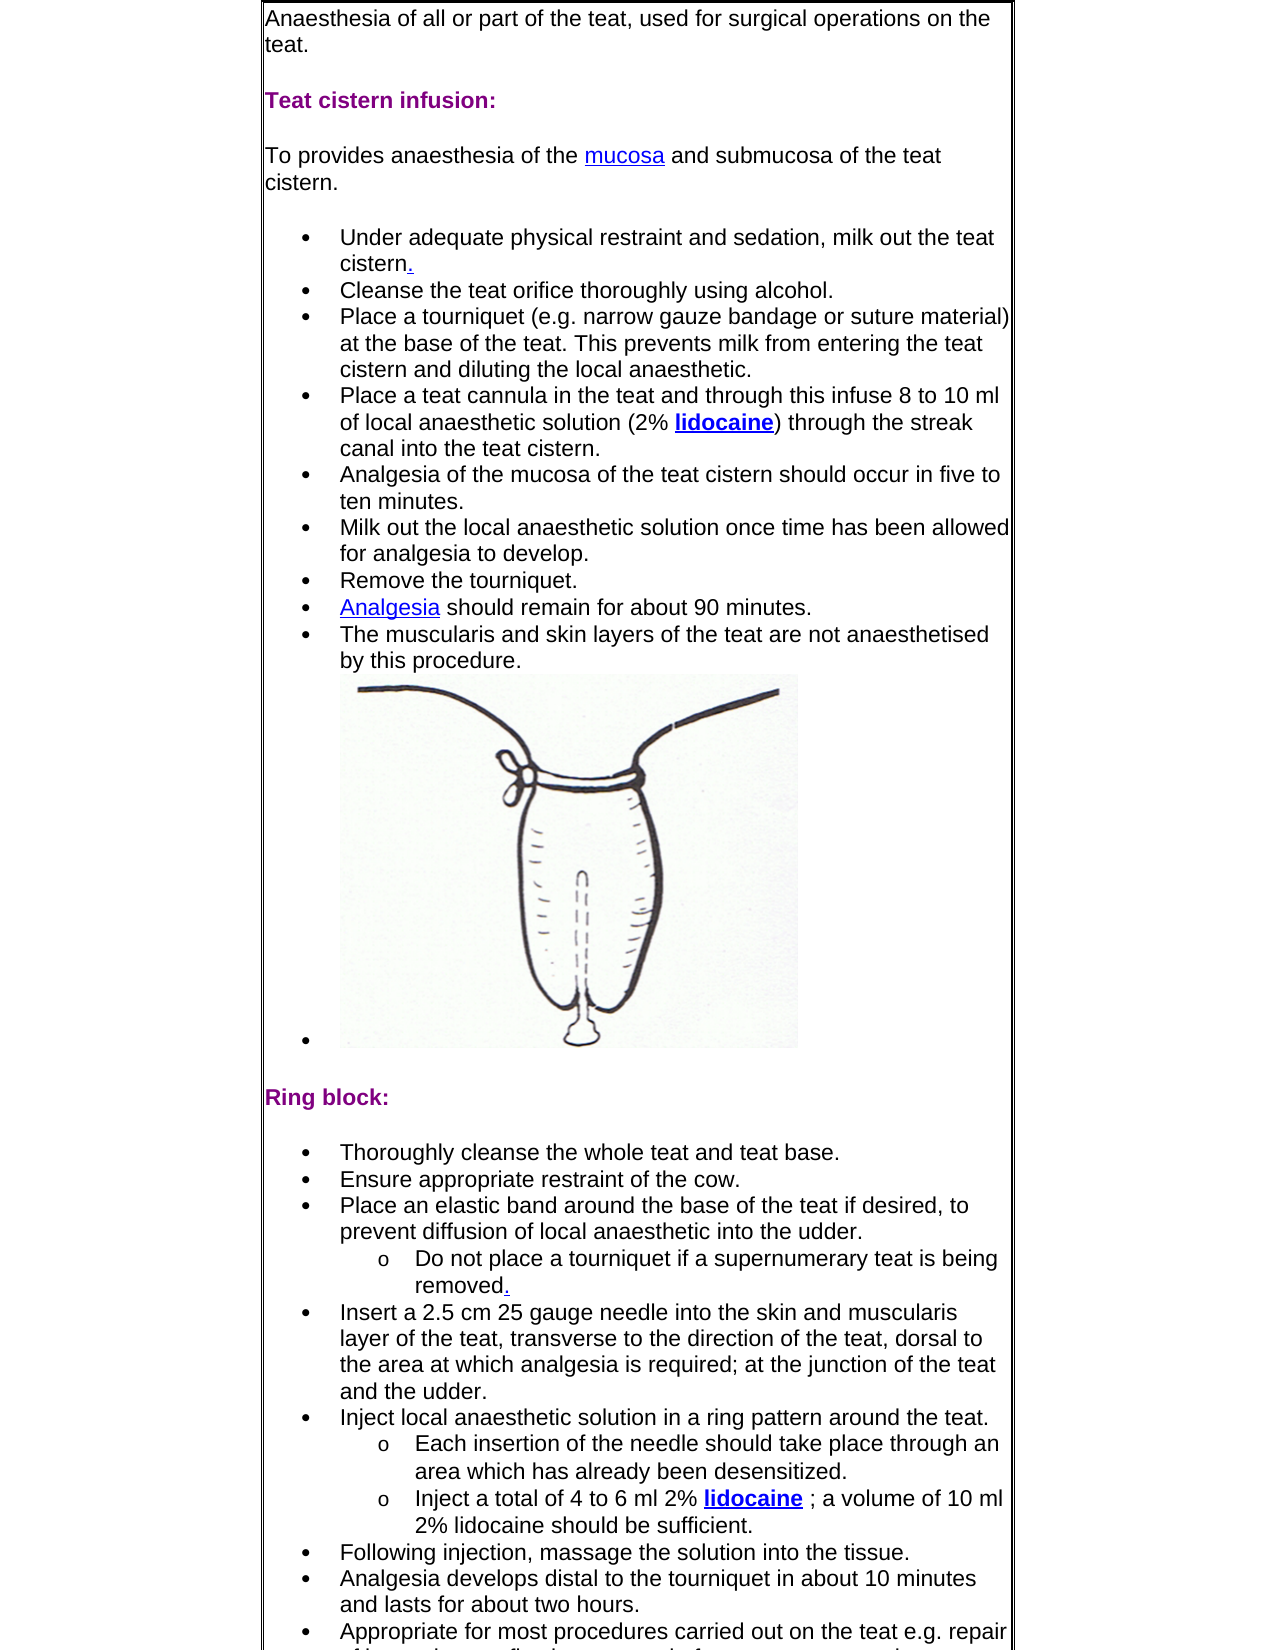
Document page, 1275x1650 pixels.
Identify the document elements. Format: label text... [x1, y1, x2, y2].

picture [339, 673, 799, 1049]
table_header Anaesthesia of all or part of the teat, used for surgical operations on the teat. Teat cistern infusion: To provides anaesthesia of the mucosa and submucosa of the teat cistern. Under adequate physical restraint and sedation, milk out the teat cistern. Cleanse the teat orifice thoroughly using alcohol. Place a tourniquet (e.g. narrow gauze bandage or suture material) at the base of the teat. This prevents milk from entering the teat cistern and diluting the local anaesthetic. Place a teat cannula in the teat and through this infuse 8 to 10 ml of local anaesthetic solution (2% lidocaine) through the streak canal into the teat cistern. Analgesia of the mucosa of the teat cistern should occur in five to ten minutes. Milk out the local anaesthetic solution once time has been allowed for analgesia to develop. Remove the tourniquet. Analgesia should remain for about 90 minutes. The muscularis and skin layers of the teat are not anaesthetised by this procedure. Ring block: Thoroughly cleanse the whole teat and teat base. Ensure appropriate restraint of the cow. Place an elastic band around the base of the teat if desired, to prevent diffusion of local anaesthetic into the udder. Do not place a tourniquet if a supernumerary teat is being removed. Insert a 2.5 cm 25 gauge needle into the skin and muscularis layer of the teat, transverse to the direction of the teat, dorsal to the area at which analgesia is required; at the junction of the teat and the udder. Inject local anaesthetic solution in a ring pattern around the teat. Each insertion of the needle should take place through an area which has already been desensitized. Inject a total of 4 to 6 ml 2% lidocaine ; a volume of 10 ml 2% lidocaine should be sufficient. Following injection, massage the solution into the tissue. Analgesia develops distal to the tourniquet in about 10 minutes and lasts for about two hours. Appropriate for most procedures carried out on the teat e.g. repair of lacerations or fistulas, removal of warts, teat removal associated with gangrenous mastitis, opening of obstructed teats, removal of fistuli and supernumerary teats. Simple to perform. Does not interfere with healing. Inverted V-block: Thoroughly cleanse the whole teat and teat base. Insert a 2.5 cm 25 gauge needle into the skin and muscularis layer of the teat dorsal to the area at which analgesia is required. ; 1.5 cm 25 gauge needle Inject a total of 4 to 6 ml of 2% lidocaine in an inverted V-shape enclosing the area in which analgesia is required (e.g. site of a laceration). Surgical procedures on the teat such as repair of lacerations or fistulas, or wart removal. Intravenous regional anaesthesia of the teat: Restrain the cow, preferably recumbent. Place a tourniquet (e.g. narrow gauze bandage or suture material) around the base of the teat. Into any superficial vein distal to the tourniquet, using a 2.5 cm 22 to 25 gauge needle, inject 5 to 7 ml of 2% lidocaine. Provide digital pressure and gentle massage over the injection site to prevent formation of a haematoma. Analgesia develops in the area distal to the tourniquet within three to five minutes. Analgesia persists until the tourniquet is removed. Remove the tourniquet once the operation is completed; sensation returns in five to ten minutes once the tourniquet has been removed. For most surgical procedures on the teat. Adequate restraint, preferably with the animal recumbent, is essential. Aseptic technique is essential. Regional nerve blocks may also be used: Perineal nerve block: Restrain the cow. At the ischial arch, about 2.0 to 2.5 cm lateral to the midline on both sides, inject 5.0 to 7.0 mL of 2% lidocaine solution into the subcutaneous and subfascial tissues. [264, 3, 1011, 1650]
